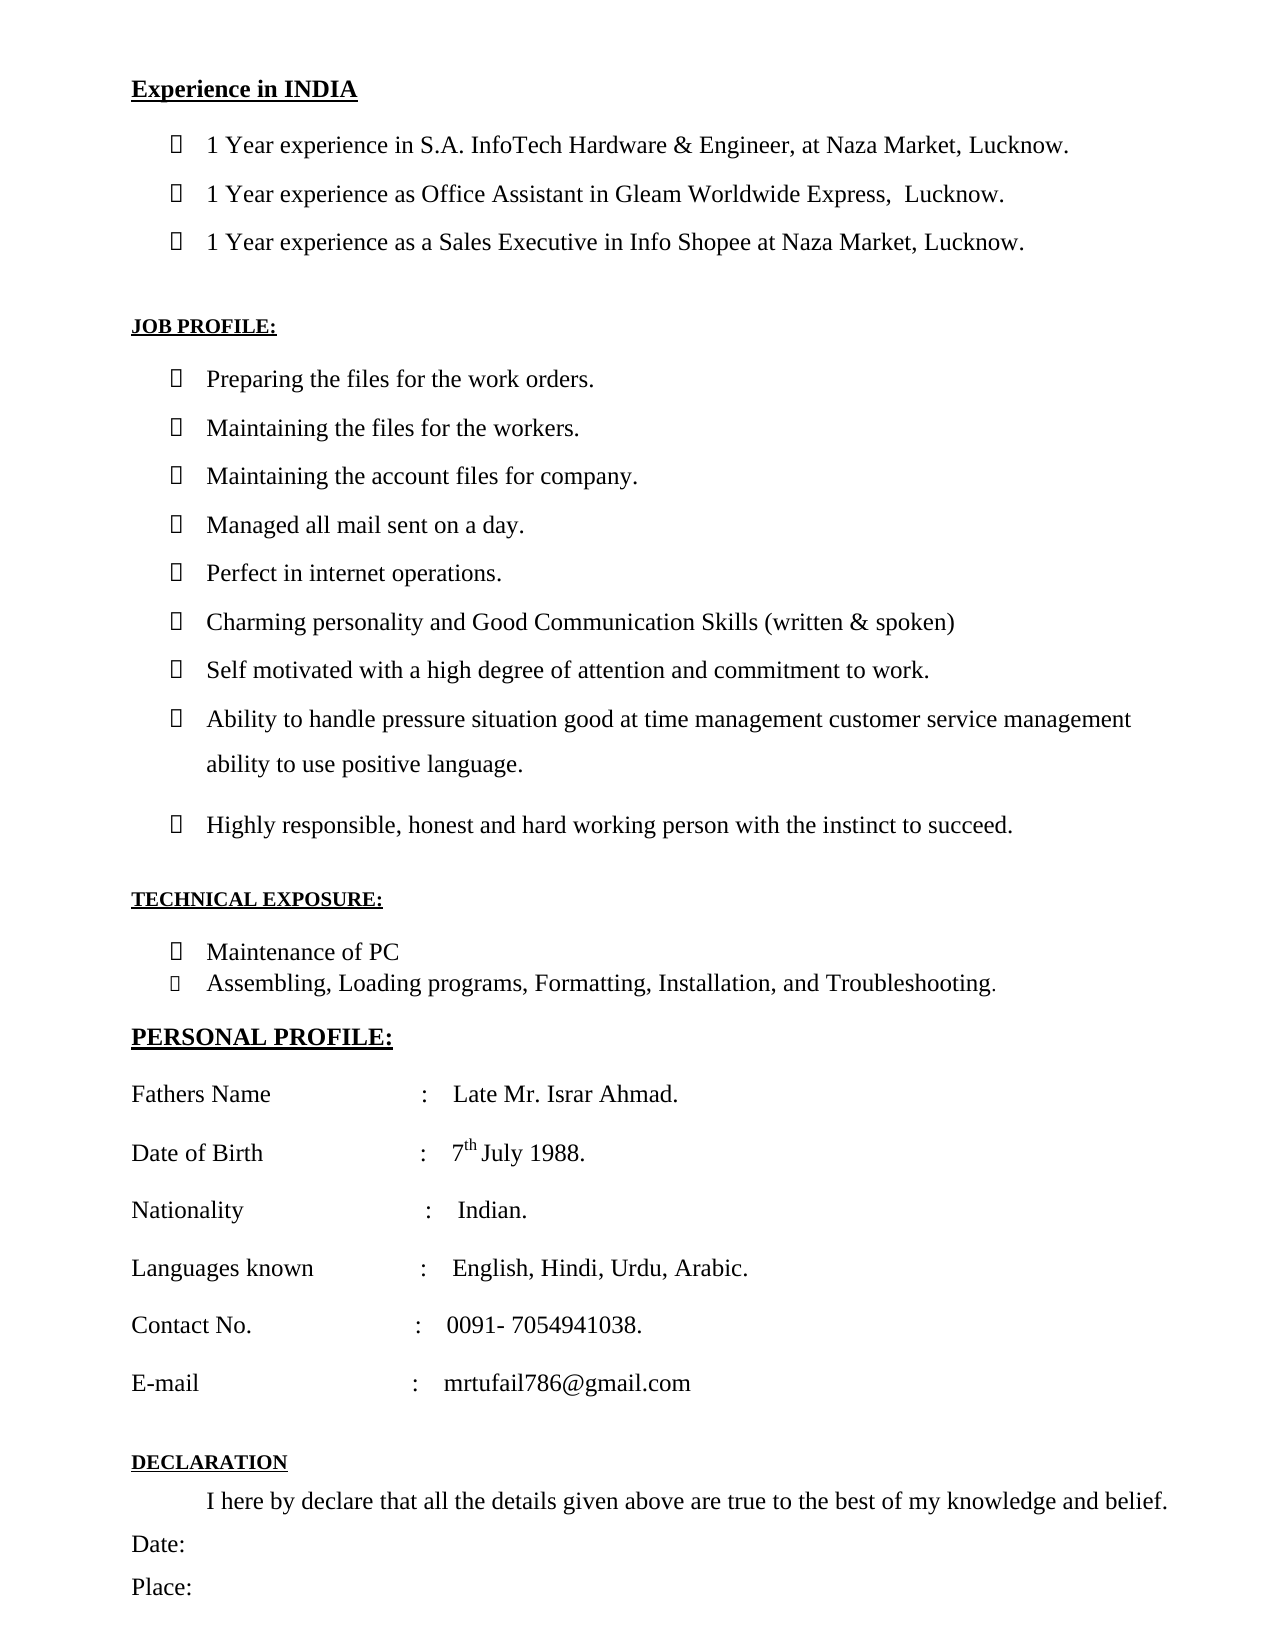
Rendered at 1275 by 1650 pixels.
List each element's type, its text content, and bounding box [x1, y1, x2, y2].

list Self motivated with a high degree of attention and commitment to work. [169, 652, 1183, 686]
text E-mail : mrtufail786@gmail.com [131, 1368, 1183, 1397]
list Highly responsible, honest and hard working person with the instinct to succeed. [169, 806, 1172, 840]
list Maintaining the account files for company. [169, 458, 1183, 492]
list Maintaining the files for the workers. [169, 410, 1183, 444]
text I here by declare that all the details given above are true to the best of my knowledge and belief. [206, 1486, 1183, 1514]
text JOB PROFILE: [131, 313, 1183, 338]
list Ability to handle pressure situation good at time management customer service management ability to use positive language. [169, 700, 1172, 777]
list Assembling, Loading programs, Formatting, Installation, and Troubleshooting. [169, 968, 1183, 997]
text TECHNICAL EXPOSURE: [131, 887, 1183, 911]
list Preparing the files for the work orders. [169, 361, 1183, 395]
list 1 Year experience as a Sales Executive in Info Shopee at Naza Market, Lucknow. [169, 224, 1183, 258]
subtitle PERSONAL PROFILE: [131, 1022, 1183, 1051]
text Nationality : Indian. [131, 1195, 1183, 1224]
text Place: [131, 1572, 192, 1601]
text Fathers Name : Late Mr. Israr Ahmad. [131, 1079, 1183, 1108]
list Managed all mail sent on a day. [169, 507, 1183, 541]
list Perfect in internet operations. [169, 555, 1183, 589]
text DECLARATION [131, 1450, 1183, 1474]
text Languages known : English, Hindi, Urdu, Arabic. Contact No. : 0091- 7054941038. [131, 1253, 748, 1339]
list 1 Year experience as Office Assistant in Gleam Worldwide Express, Lucknow. [169, 175, 1183, 209]
text Date: [131, 1529, 192, 1557]
text Experience in INDIA [131, 74, 1183, 103]
text Date of Birth : 7th July 1988. [131, 1135, 1183, 1167]
list 1 Year experience in S.A. InfoTech Hardware & Engineer, at Naza Market, Lucknow. [169, 127, 1183, 161]
list Maintenance of PC [169, 934, 1183, 968]
list Charming personality and Good Communication Skills (written & spoken) [169, 603, 1183, 637]
